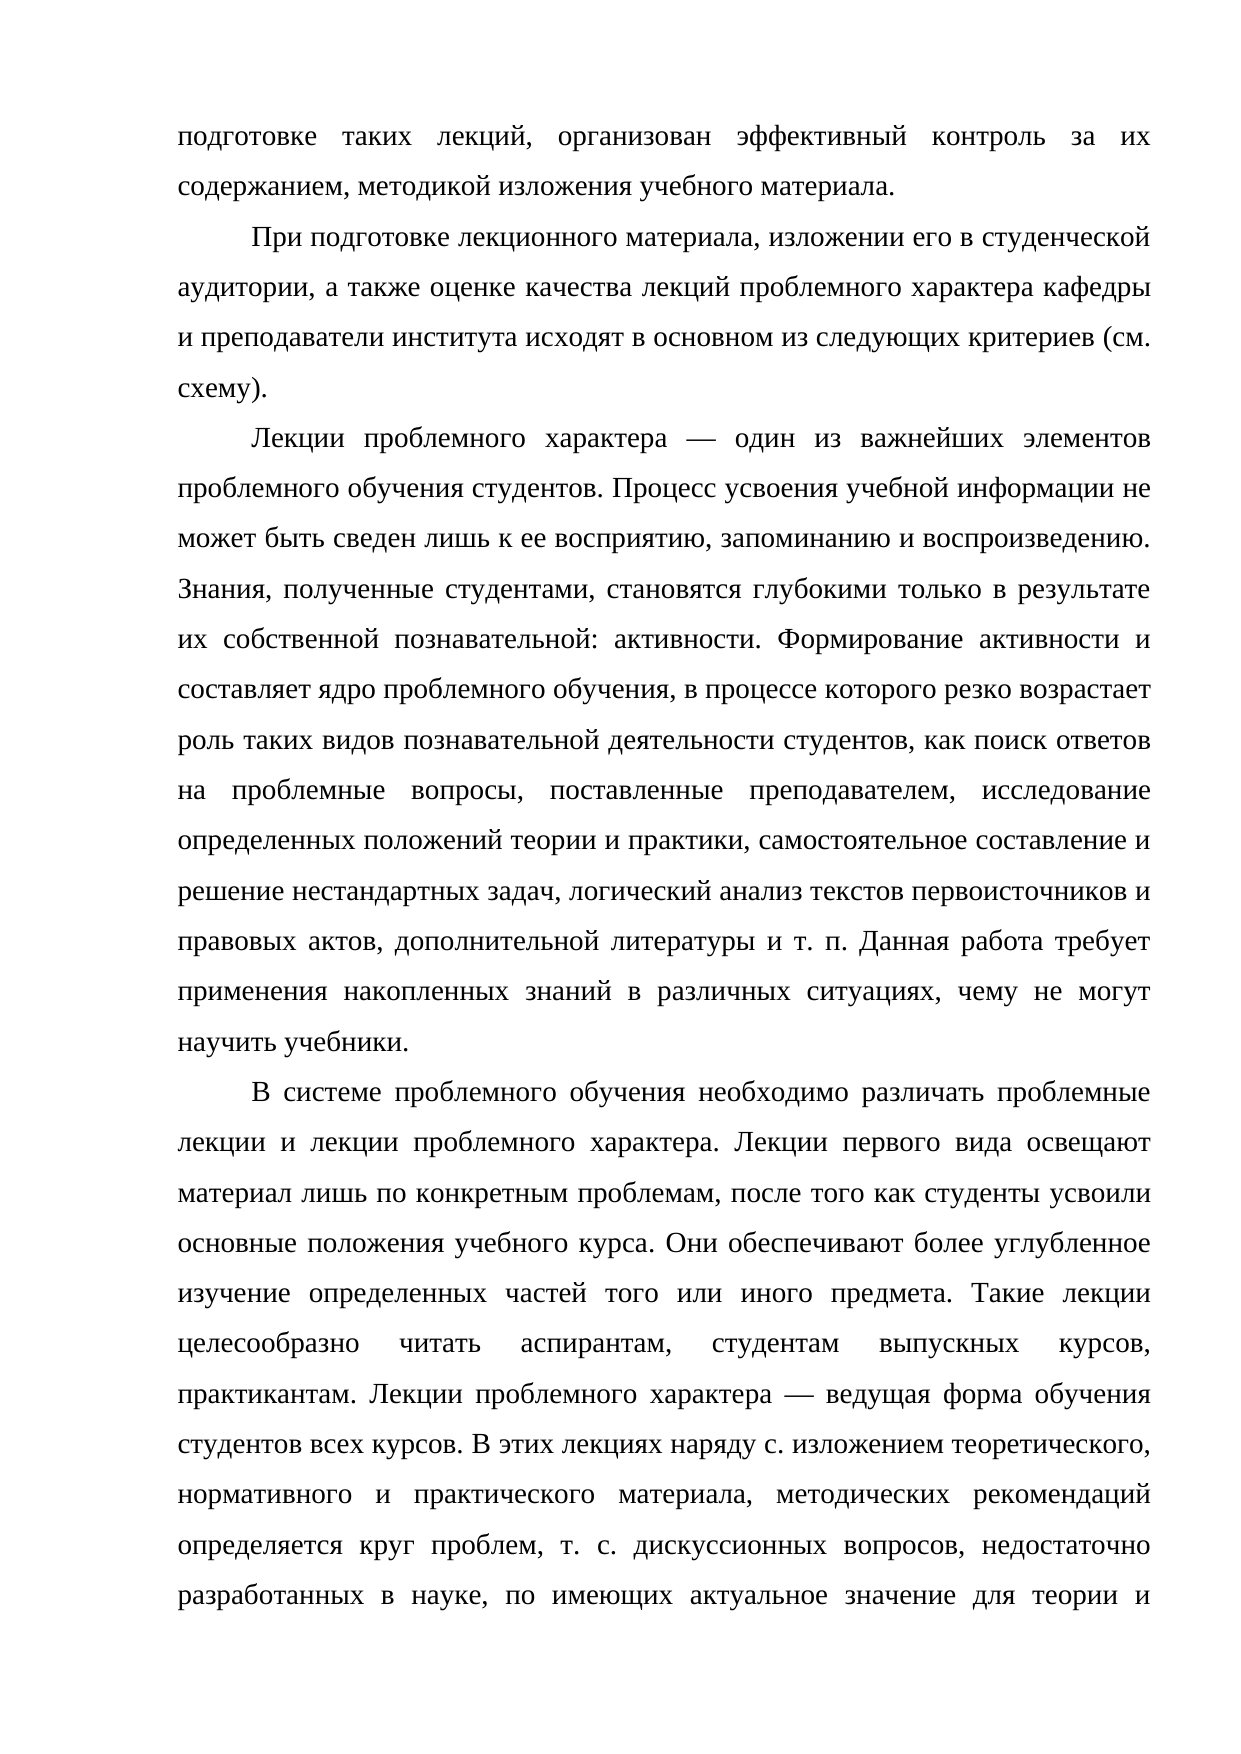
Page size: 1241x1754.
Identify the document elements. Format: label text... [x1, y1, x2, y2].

text Лекции проблемного характера — один из важнейших элементов проблемного обучения студентов. Процесс усвоения учебной информации не может быть сведен лишь к ее восприятию, запоминанию и воспроизведению. Знания, полученные студентами, становятся глубокими только в результате их собственной познавательной: активности. Формирование активности и составляет ядро проблемного обучения, в процессе которого резко возрастает роль таких видов познавательной деятельности студентов, как поиск ответов на проблемные вопросы, поставленные преподавателем, исследование определенных положений теории и практики, самостоятельное составление и решение нестандартных задач, логический анализ текстов первоисточников и правовых актов, дополнительной литературы и т. п. Данная работа требует применения накопленных знаний в различных ситуациях, чему не могут научить учебники. [177, 420, 1152, 1057]
text При подготовке лекционного материала, изложении его в студенческой аудитории, а также оценке качества лекций проблемного характера кафедры и преподаватели института исходят в основном из следующих критериев (см. схему). [177, 219, 1152, 403]
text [177, 1074, 1152, 1611]
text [177, 118, 1152, 202]
